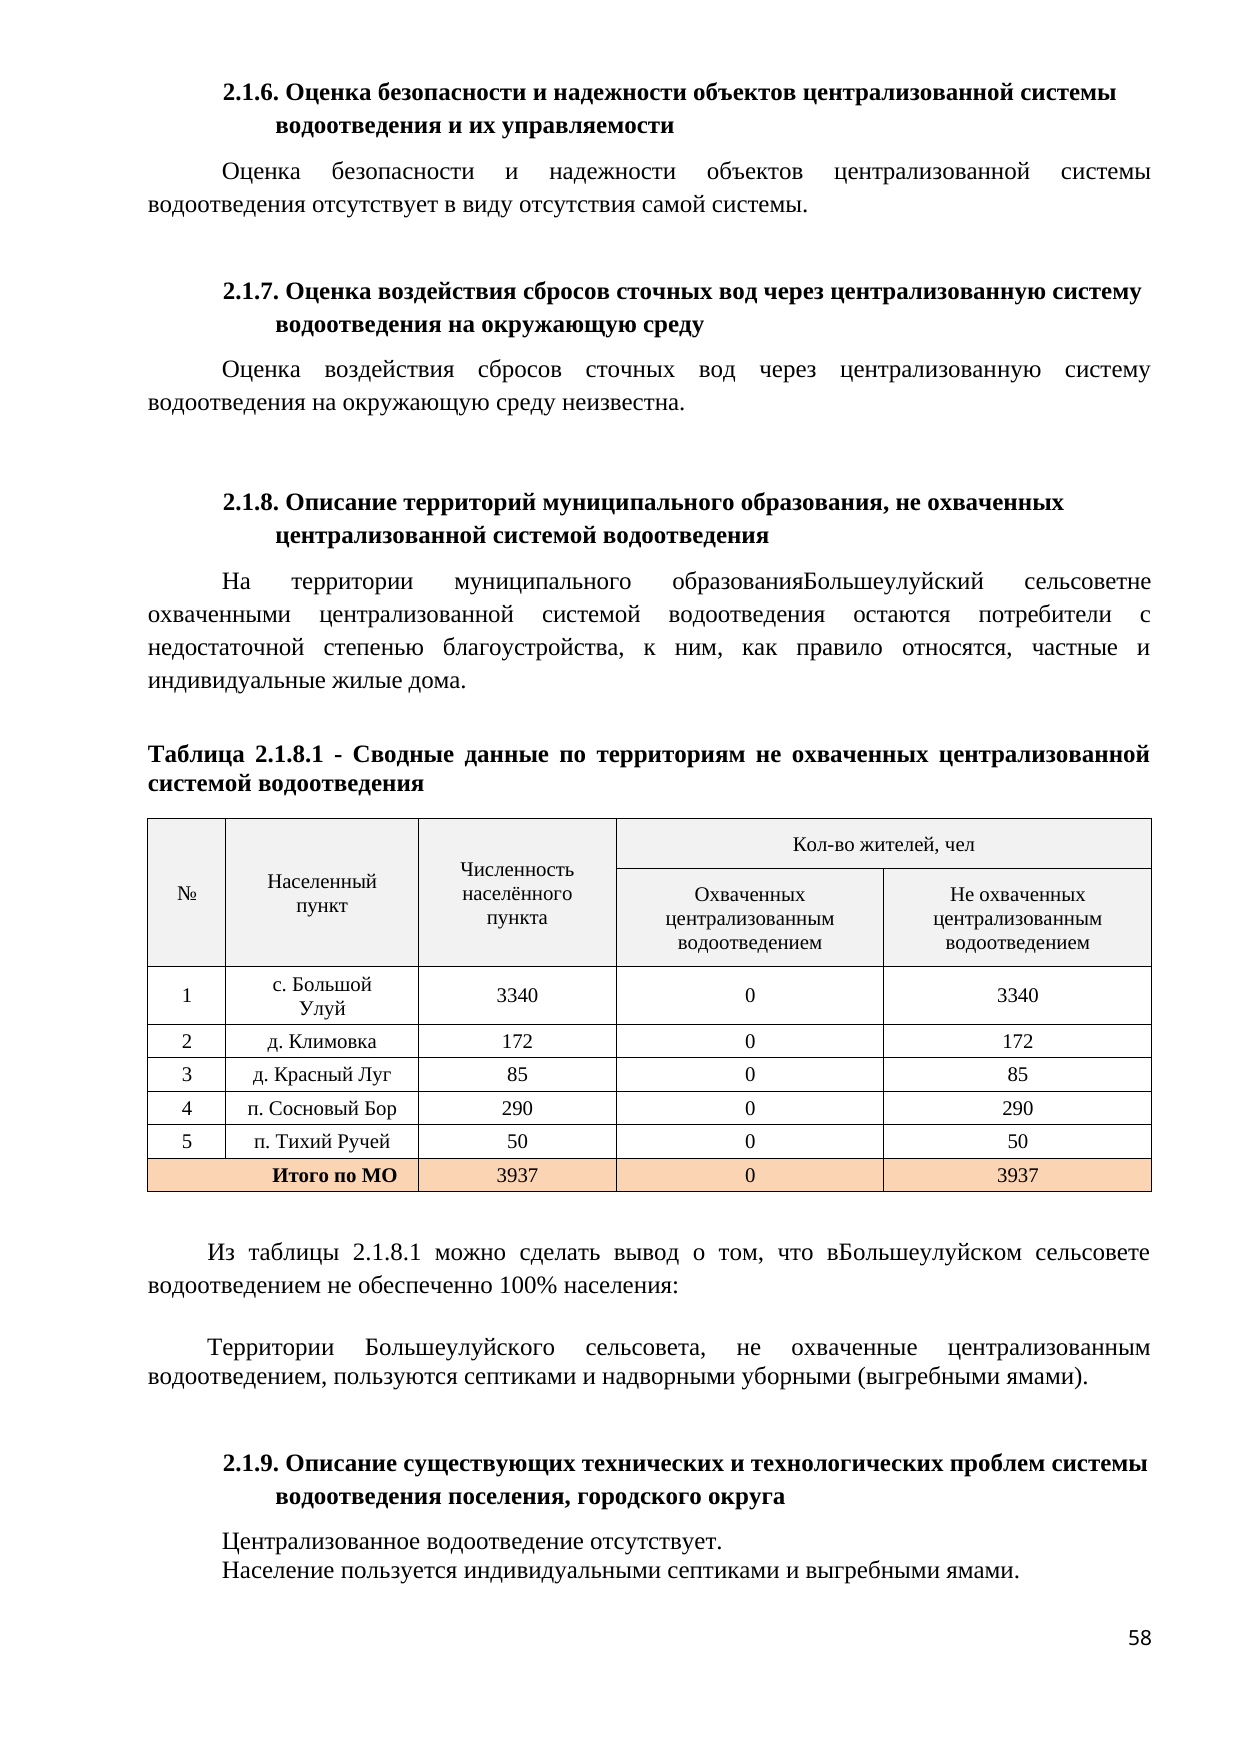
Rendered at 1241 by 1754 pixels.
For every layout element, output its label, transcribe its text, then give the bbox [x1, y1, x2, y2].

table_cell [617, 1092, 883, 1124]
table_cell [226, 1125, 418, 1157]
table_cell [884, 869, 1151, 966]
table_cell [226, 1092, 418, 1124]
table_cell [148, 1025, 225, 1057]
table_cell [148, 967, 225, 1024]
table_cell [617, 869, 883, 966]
text Централизованное водоотведение отсутствует. [148, 1526, 1152, 1555]
text Население пользуется индивидуальными септиками и выгребными ямами. [148, 1555, 1152, 1584]
text На территории муниципального образованияБольшеулуйский сельсоветне охваченными централизованной системой водоотведения остаются потребители с недостаточной степенью благоустройства, к ним, как правило относятся, частные и индивидуальные жилые дома. [148, 566, 1152, 694]
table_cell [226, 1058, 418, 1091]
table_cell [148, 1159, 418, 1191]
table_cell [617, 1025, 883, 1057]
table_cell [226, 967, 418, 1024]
list Оценка воздействия сбросов сточных вод через централизованную систему водоотведения на окружающую среду неизвестна. [148, 354, 1152, 416]
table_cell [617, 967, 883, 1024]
text Территории Большеулуйского сельсовета, не охваченные централизованным водоотведением, пользуются септиками и надворными уборными (выгребными ямами). [148, 1332, 1152, 1390]
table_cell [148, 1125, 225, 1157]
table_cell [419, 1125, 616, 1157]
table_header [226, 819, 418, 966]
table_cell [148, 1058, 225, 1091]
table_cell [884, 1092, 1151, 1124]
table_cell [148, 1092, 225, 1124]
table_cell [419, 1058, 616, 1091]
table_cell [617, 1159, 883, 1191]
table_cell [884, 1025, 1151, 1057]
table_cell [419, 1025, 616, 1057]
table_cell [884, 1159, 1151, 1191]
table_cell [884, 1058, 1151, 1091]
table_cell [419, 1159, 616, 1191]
text Таблица 2.1.8.1 - Сводные данные по территориям не охваченных централизованной системой водоотведения [148, 739, 1152, 797]
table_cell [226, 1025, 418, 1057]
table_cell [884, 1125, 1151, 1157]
list 2.1.6. Оценка безопасности и надежности объектов централизованной системы водоотведения и их управляемости [223, 77, 1152, 139]
list 2.1.8. Описание территорий муниципального образования, не охваченных централизованной системой водоотведения [223, 487, 1152, 549]
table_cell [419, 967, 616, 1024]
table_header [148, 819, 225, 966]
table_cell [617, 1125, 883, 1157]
list 2.1.9. Описание существующих технических и технологических проблем системы водоотведения поселения, городского округа [223, 1448, 1152, 1509]
list 2.1.7. Оценка воздействия сбросов сточных вод через централизованную систему водоотведения на окружающую среду [223, 276, 1152, 338]
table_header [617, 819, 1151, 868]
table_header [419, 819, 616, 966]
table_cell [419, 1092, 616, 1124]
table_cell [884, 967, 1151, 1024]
list Оценка безопасности и надежности объектов централизованной системы водоотведения отсутствует в виду отсутствия самой системы. [148, 156, 1152, 218]
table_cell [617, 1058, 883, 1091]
text Из таблицы 2.1.8.1 можно сделать вывод о том, что вБольшеулуйском сельсовете водоотведением не обеспеченно 100% населения: [148, 1237, 1152, 1299]
